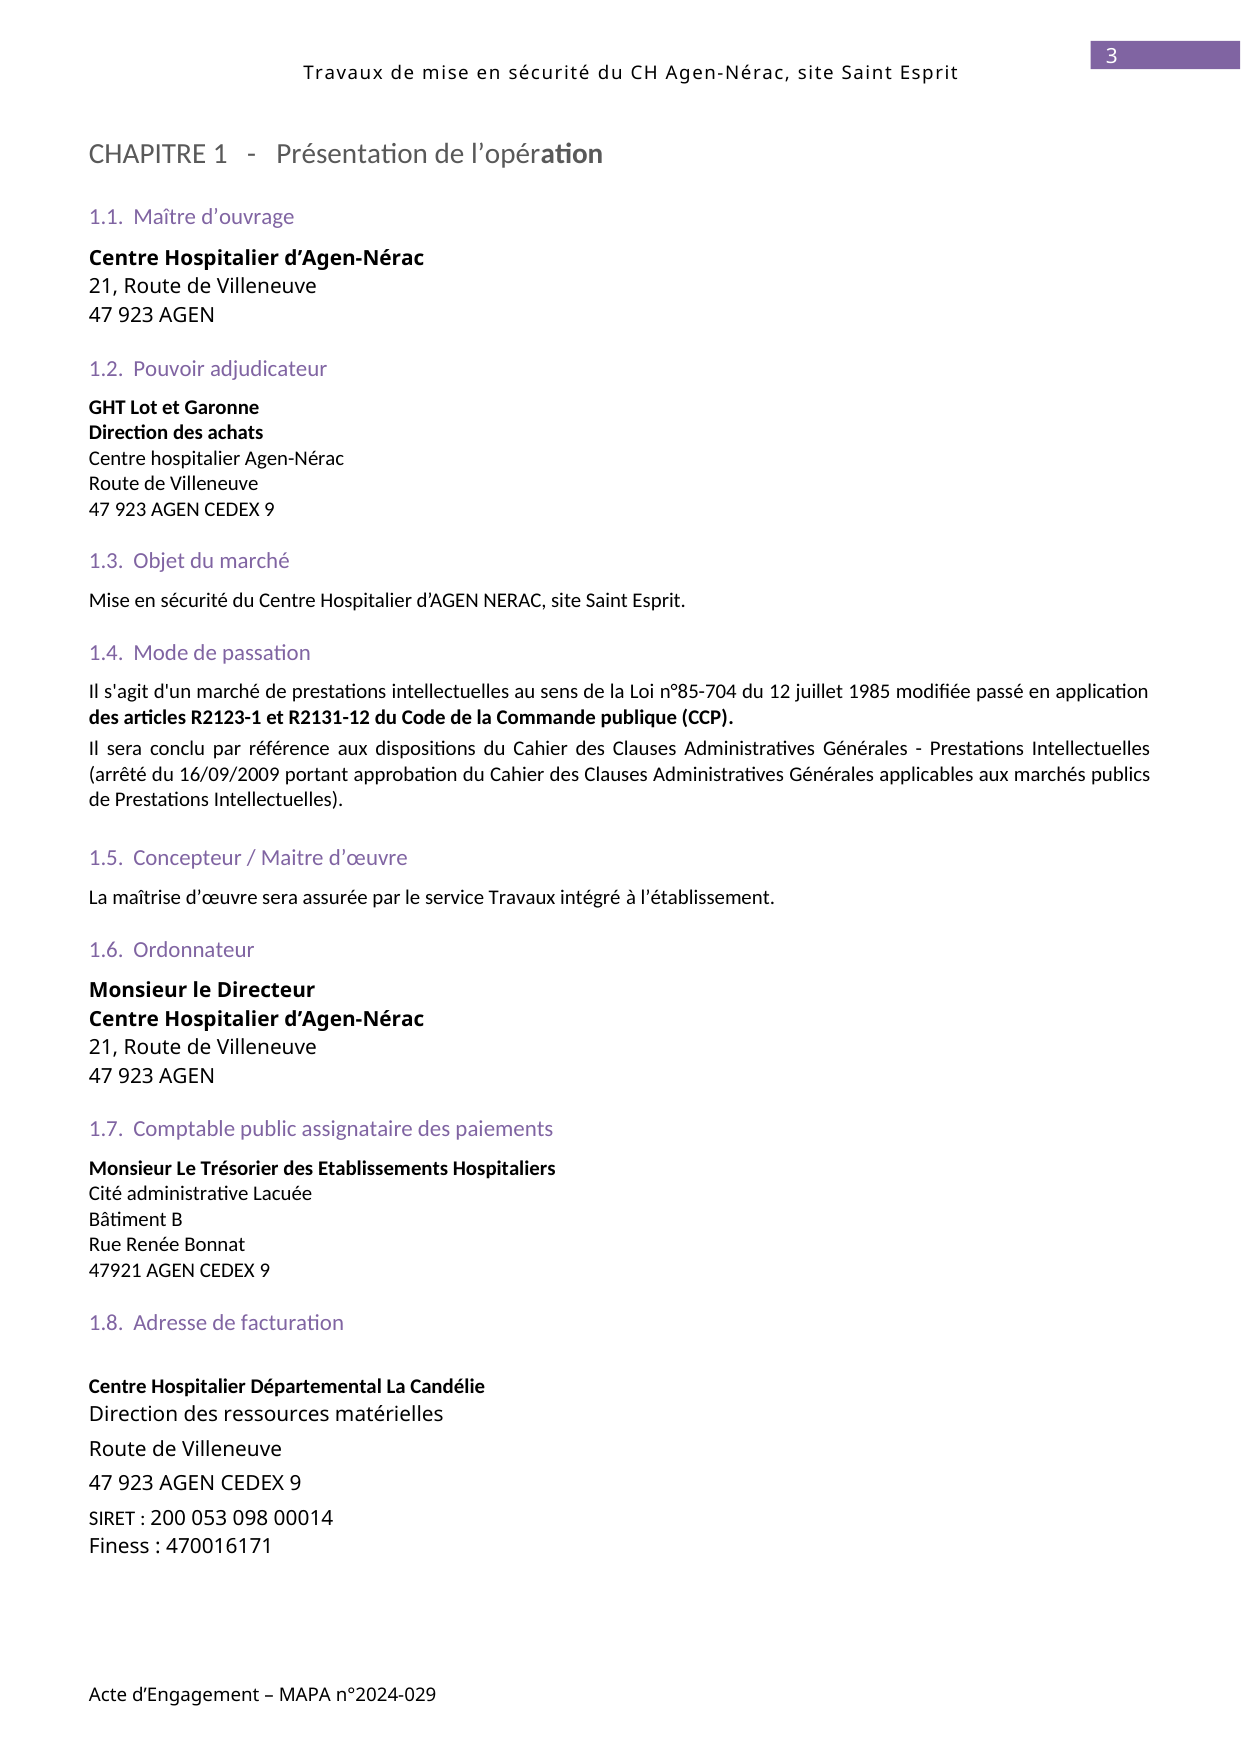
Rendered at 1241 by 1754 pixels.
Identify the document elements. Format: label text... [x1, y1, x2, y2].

text Bâtiment B [89, 1206, 1152, 1231]
text Route de Villeneuve [89, 1434, 1152, 1462]
text Monsieur le Directeur [89, 975, 1152, 1004]
text 47 923 AGEN [89, 300, 1152, 328]
subtitle Objet du marché [89, 547, 1152, 575]
text Il sera conclu par référence aux dispositions du Cahier des Clauses Administratives Générales - Prestations Intellectuelles (arrêté du 16/09/2009 portant approbation du Cahier des Clauses Administratives Générales applicables aux marchés publics de Prestations Intellectuelles). [89, 736, 1152, 812]
text 47921 AGEN CEDEX 9 [89, 1257, 1152, 1282]
text Finess : 470016171 [89, 1531, 1152, 1560]
text Centre Hospitalier d’Agen-Nérac [89, 243, 1152, 271]
text Centre hospitalier Agen-Nérac [89, 445, 1152, 470]
text Direction des achats [89, 419, 1152, 445]
subtitle Adresse de facturation [89, 1308, 1152, 1336]
text Monsieur Le Trésorier des Etablissements Hospitaliers [89, 1155, 1152, 1181]
text Direction des ressources matérielles [89, 1399, 1152, 1427]
text 21, Route de Villeneuve [89, 271, 1152, 300]
subtitle Pouvoir adjudicateur [89, 354, 1152, 382]
subtitle Comptable public assignataire des paiements [89, 1114, 1152, 1143]
text SIRET : 200 053 098 00014 [89, 1503, 1152, 1531]
text 47 923 AGEN CEDEX 9 [89, 1468, 1152, 1497]
text Il s'agit d'un marché de prestations intellectuelles au sens de la Loi n°85-704 du 12 juillet 1985 modifiée passé en application des articles R2123-1 et R2131-12 du Code de la Commande publique (CCP). [89, 678, 1152, 729]
subtitle Présentation de l’opération [89, 135, 1152, 171]
text La maîtrise d’œuvre sera assurée par le service Travaux intégré à l’établissement. [89, 884, 1152, 909]
subtitle Concepteur / Maitre d’œuvre [89, 843, 1152, 872]
text Cité administrative Lacuée [89, 1181, 1152, 1206]
text 47 923 AGEN CEDEX 9 [89, 496, 1152, 521]
text Route de Villeneuve [89, 470, 1152, 496]
text GHT Lot et Garonne [89, 394, 1152, 419]
subtitle Ordonnateur [89, 935, 1152, 963]
text Centre Hospitalier Départemental La Candélie [89, 1373, 1152, 1399]
text 21, Route de Villeneuve [89, 1032, 1152, 1061]
text Rue Renée Bonnat [89, 1231, 1152, 1257]
subtitle Mode de passation [89, 638, 1152, 666]
text Mise en sécurité du Centre Hospitalier d’AGEN NERAC, site Saint Esprit. [89, 587, 1152, 613]
subtitle Maître d’ouvrage [89, 202, 1152, 230]
text Centre Hospitalier d’Agen-Nérac [89, 1004, 1152, 1032]
text 47 923 AGEN [89, 1061, 1152, 1089]
